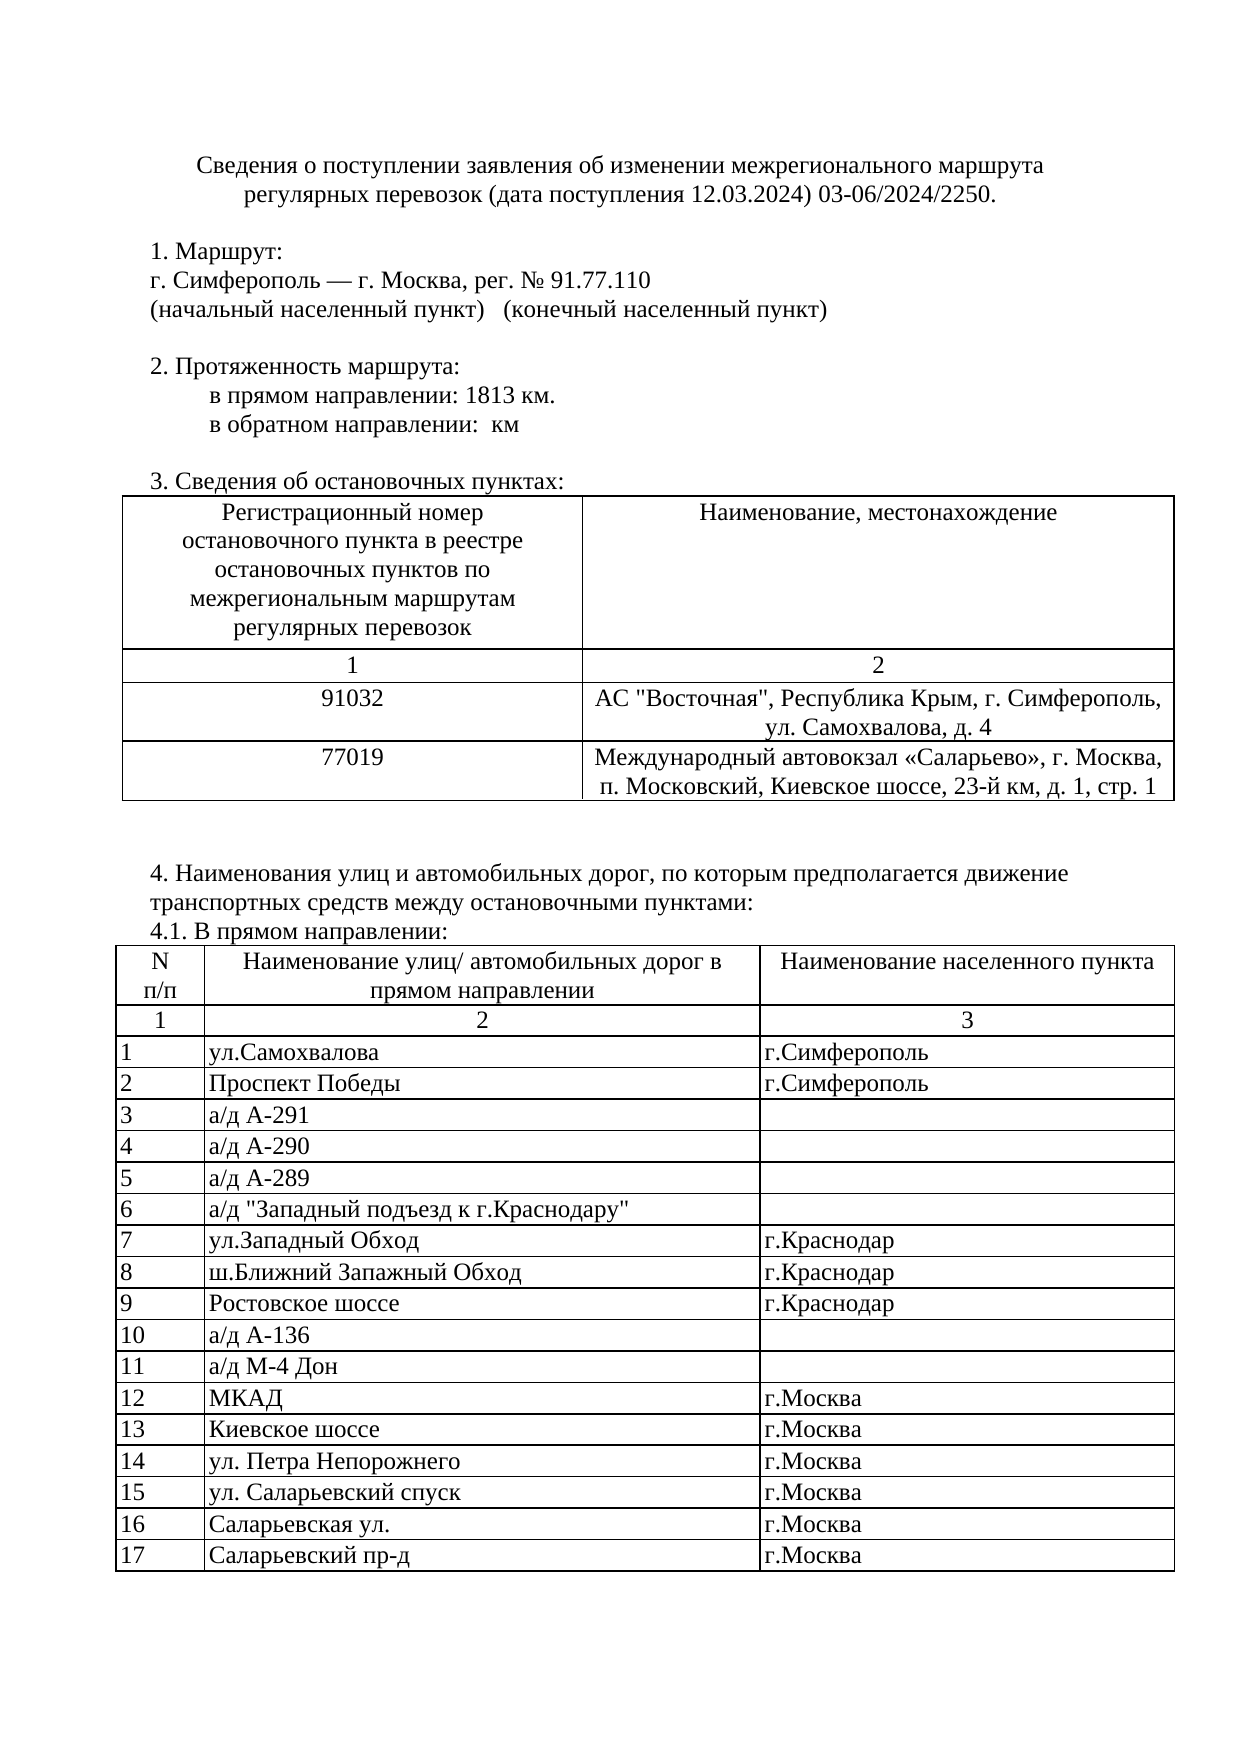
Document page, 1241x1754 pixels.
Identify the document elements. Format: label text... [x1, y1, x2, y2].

table_cell 2 [205, 1006, 759, 1035]
table_cell АС "Восточная", Республика Крым, г. Симферополь, ул. Самохвалова, д. 4 [583, 683, 1173, 740]
table_cell 13 [117, 1415, 204, 1444]
table_cell г.Москва [761, 1477, 1174, 1507]
table_cell ул. Петра Непорожнего [205, 1446, 759, 1476]
table_header Наименование, местонахождение [583, 497, 1173, 648]
table_header Регистрационный номер остановочного пункта в реестре остановочных пунктов по межрегиональным маршрутам регулярных перевозок [123, 497, 582, 648]
table_cell [761, 1163, 1174, 1193]
table_cell а/д А-289 [205, 1163, 759, 1193]
table_header N п/п [117, 946, 204, 1004]
table_cell Международный автовокзал «Саларьево», г. Москва, п. Московский, Киевское шоссе, 23-й км, д. 1, стр. 1 [583, 742, 1173, 799]
table_cell 12 [117, 1383, 204, 1413]
text 3. Сведения об остановочных пунктах: [150, 466, 1090, 495]
table_cell 7 [117, 1226, 204, 1256]
table_cell Саларьевский пр-д [205, 1540, 759, 1570]
table_cell г.Симферополь [761, 1068, 1174, 1098]
table_cell 17 [117, 1540, 204, 1570]
text 4. Наименования улиц и автомобильных дорог, по которым предполагается движение транспортных средств между остановочными пунктами: [150, 858, 1090, 916]
table_header Наименование населенного пункта [761, 946, 1174, 1004]
text в прямом направлении: 1813 км. [150, 380, 1090, 409]
text (начальный населенный пункт) (конечный населенный пункт) [150, 294, 1090, 322]
table_cell 5 [117, 1163, 204, 1193]
table_cell [761, 1194, 1174, 1224]
table_cell 14 [117, 1446, 204, 1476]
table_cell г.Москва [761, 1446, 1174, 1476]
table_cell МКАД [205, 1383, 759, 1413]
table_cell г.Москва [761, 1509, 1174, 1539]
table_cell 9 [117, 1289, 204, 1318]
table_cell а/д А-290 [205, 1131, 759, 1161]
table_cell 77019 [123, 742, 582, 799]
table_cell 3 [117, 1100, 204, 1130]
table_cell г.Краснодар [761, 1257, 1174, 1287]
text 4.1. В прямом направлении: [150, 916, 1090, 945]
text 1. Маршрут: [150, 236, 1090, 265]
table_cell ул.Самохвалова [205, 1037, 759, 1067]
text 2. Протяженность маршрута: [150, 351, 1090, 380]
table_cell г.Краснодар [761, 1289, 1174, 1318]
table_cell [761, 1320, 1174, 1350]
table_cell г.Москва [761, 1415, 1174, 1444]
table_cell а/д М-4 Дон [205, 1352, 759, 1381]
text в обратном направлении: км [150, 409, 1090, 437]
table_cell 1 [117, 1006, 204, 1035]
table_cell 2 [117, 1068, 204, 1098]
table_cell 2 [583, 650, 1173, 681]
table_cell Киевское шоссе [205, 1415, 759, 1444]
table_cell 10 [117, 1320, 204, 1350]
table_cell ш.Ближний Запажный Обход [205, 1257, 759, 1287]
table_cell г.Симферополь [761, 1037, 1174, 1067]
table_cell 16 [117, 1509, 204, 1539]
table_cell а/д "Западный подъезд к г.Краснодару" [205, 1194, 759, 1224]
table_cell 4 [117, 1131, 204, 1161]
table_cell ул. Саларьевский спуск [205, 1477, 759, 1507]
table_cell [761, 1352, 1174, 1381]
table_cell ул.Западный Обход [205, 1226, 759, 1256]
table_cell 1 [123, 650, 582, 681]
table_cell г.Краснодар [761, 1226, 1174, 1256]
table_cell г.Москва [761, 1383, 1174, 1413]
table_cell Саларьевская ул. [205, 1509, 759, 1539]
table_cell 1 [117, 1037, 204, 1067]
table_cell 91032 [123, 683, 582, 740]
table_cell 15 [117, 1477, 204, 1507]
table_cell г.Москва [761, 1540, 1174, 1570]
table_header Наименование улиц/ автомобильных дорог в прямом направлении [205, 946, 759, 1004]
table_cell [761, 1131, 1174, 1161]
table_cell Ростовское шоссе [205, 1289, 759, 1318]
table_cell Проспект Победы [205, 1068, 759, 1098]
text г. Симферополь — г. Москва, рег. № 91.77.110 [150, 265, 1090, 294]
table_cell 11 [117, 1352, 204, 1381]
table_cell 6 [117, 1194, 204, 1224]
table_cell а/д А-291 [205, 1100, 759, 1130]
table_cell а/д А-136 [205, 1320, 759, 1350]
text Сведения о поступлении заявления об изменении межрегионального маршрута регулярных перевозок (дата поступления 12.03.2024) 03-06/2024/2250. [150, 150, 1090, 207]
table_cell 3 [761, 1006, 1174, 1035]
table_cell [761, 1100, 1174, 1130]
table_cell 8 [117, 1257, 204, 1287]
